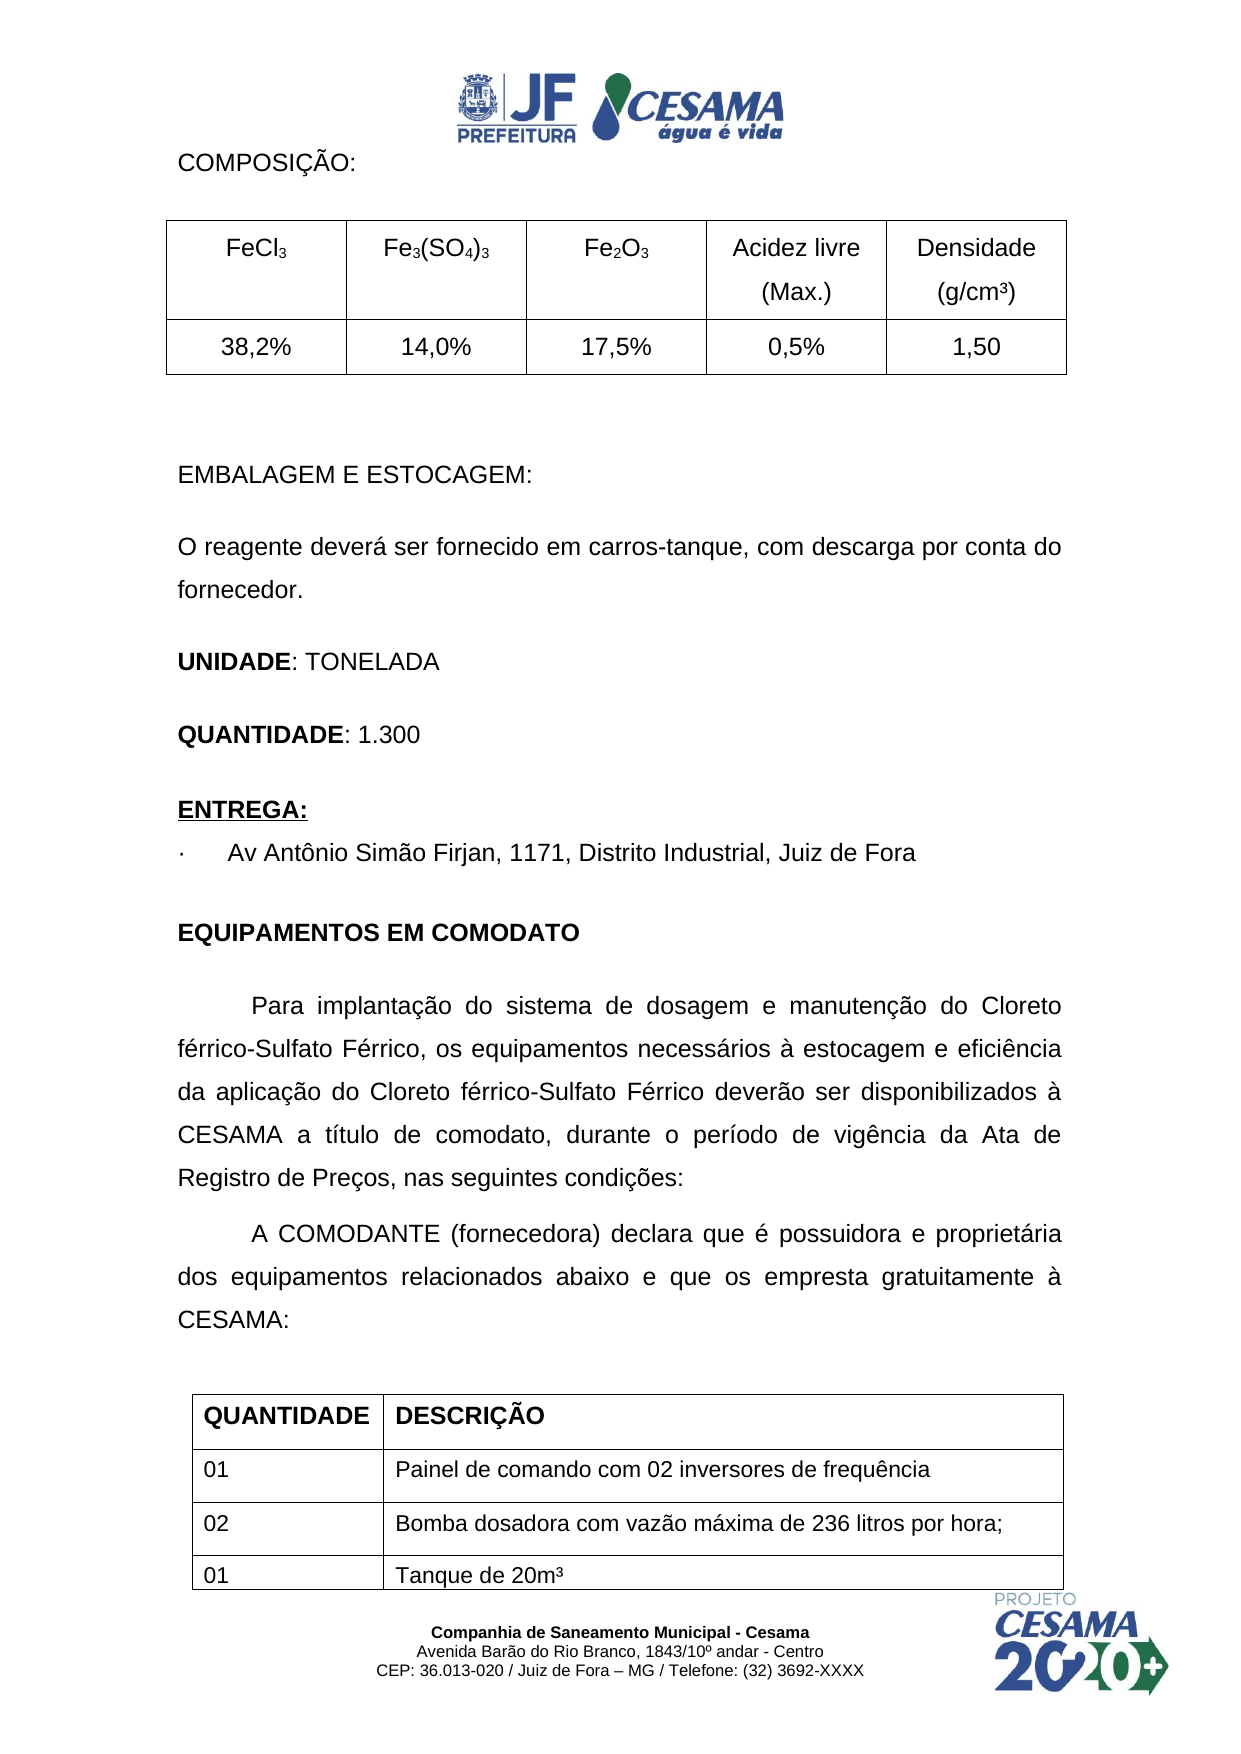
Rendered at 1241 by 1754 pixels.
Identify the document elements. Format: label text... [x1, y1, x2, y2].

table_header Fe2O3 [527, 221, 706, 318]
table_cell 14,0% [347, 320, 526, 374]
table_header Fe3(SO4)3 [347, 221, 526, 318]
table_cell Bomba dosadora com vazão máxima de 236 litros por hora; [384, 1503, 1063, 1555]
text ENTREGA: [177, 792, 1063, 825]
table_cell 02 [193, 1503, 383, 1555]
text · Av Antônio Simão Firjan, 1171, Distrito Industrial, Juiz de Fora [177, 838, 1063, 867]
text EQUIPAMENTOS EM COMODATO [177, 918, 1063, 947]
text UNIDADE: TONELADA [177, 647, 1063, 676]
table_header FeCl3 [167, 221, 346, 318]
text COMPOSIÇÃO: [177, 148, 1063, 176]
text QUANTIDADE: 1.300 [177, 720, 1063, 748]
picture [995, 1592, 1169, 1696]
table_header DESCRIÇÃO [384, 1395, 1063, 1449]
table_cell 0,5% [707, 320, 886, 374]
table_cell 1,50 [887, 320, 1066, 374]
table_cell Painel de comando com 02 inversores de frequência [384, 1450, 1063, 1502]
table_cell 38,2% [167, 320, 346, 374]
table_header Densidade (g/cm³) [887, 221, 1066, 318]
picture [456, 73, 784, 143]
table_cell 01 [193, 1450, 383, 1502]
text Para implantação do sistema de dosagem e manutenção do Cloreto férrico-Sulfato Férrico, os equipamentos necessários à estocagem e eficiência da aplicação do Cloreto férrico-Sulfato Férrico deverão ser disponibilizados à CESAMA a título de comodato, durante o período de vigência da Ata de Registro de Preços, nas seguintes condições: [177, 991, 1063, 1192]
text A COMODANTE (fornecedora) declara que é possuidora e proprietária dos equipamentos relacionados abaixo e que os empresta gratuitamente à CESAMA: [177, 1219, 1063, 1334]
table_cell 17,5% [527, 320, 706, 374]
table_header Acidez livre (Max.) [707, 221, 886, 318]
table_header QUANTIDADE [193, 1395, 383, 1449]
table_cell Tanque de 20m³ [384, 1556, 1063, 1589]
text EMBALAGEM E ESTOCAGEM: [177, 460, 1063, 488]
text O reagente deverá ser fornecido em carros-tanque, com descarga por conta do fornecedor. [177, 532, 1063, 604]
table_cell 01 [193, 1556, 383, 1589]
